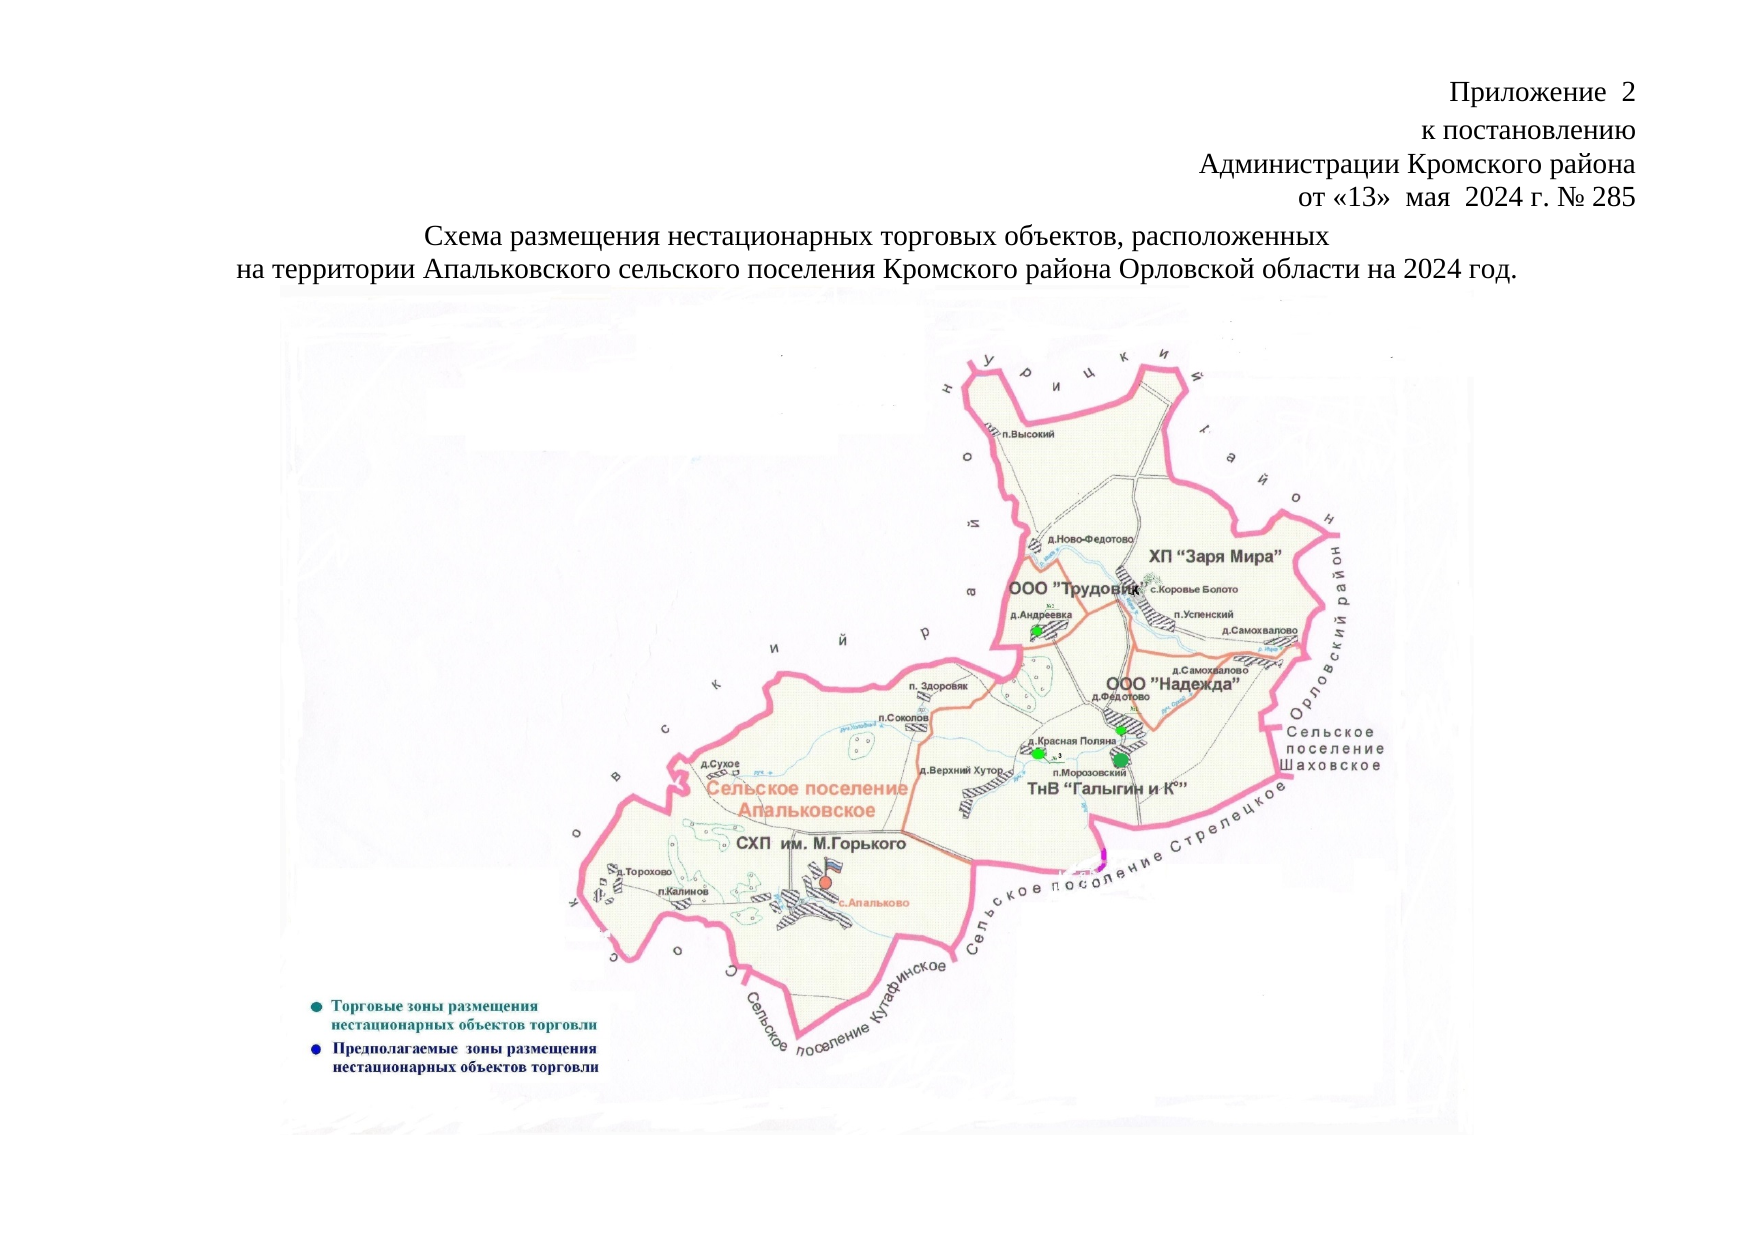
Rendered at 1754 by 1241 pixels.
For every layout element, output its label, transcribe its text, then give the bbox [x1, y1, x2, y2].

text к постановлению [118, 112, 1636, 146]
text Схема размещения нестационарных торговых объектов, расположенных [118, 218, 1636, 252]
text Администрации Кромского района [118, 146, 1636, 179]
text от «13» мая 2024 г. № 285 [118, 179, 1636, 213]
picture [280, 285, 1474, 1135]
text Приложение 2 [118, 74, 1636, 107]
